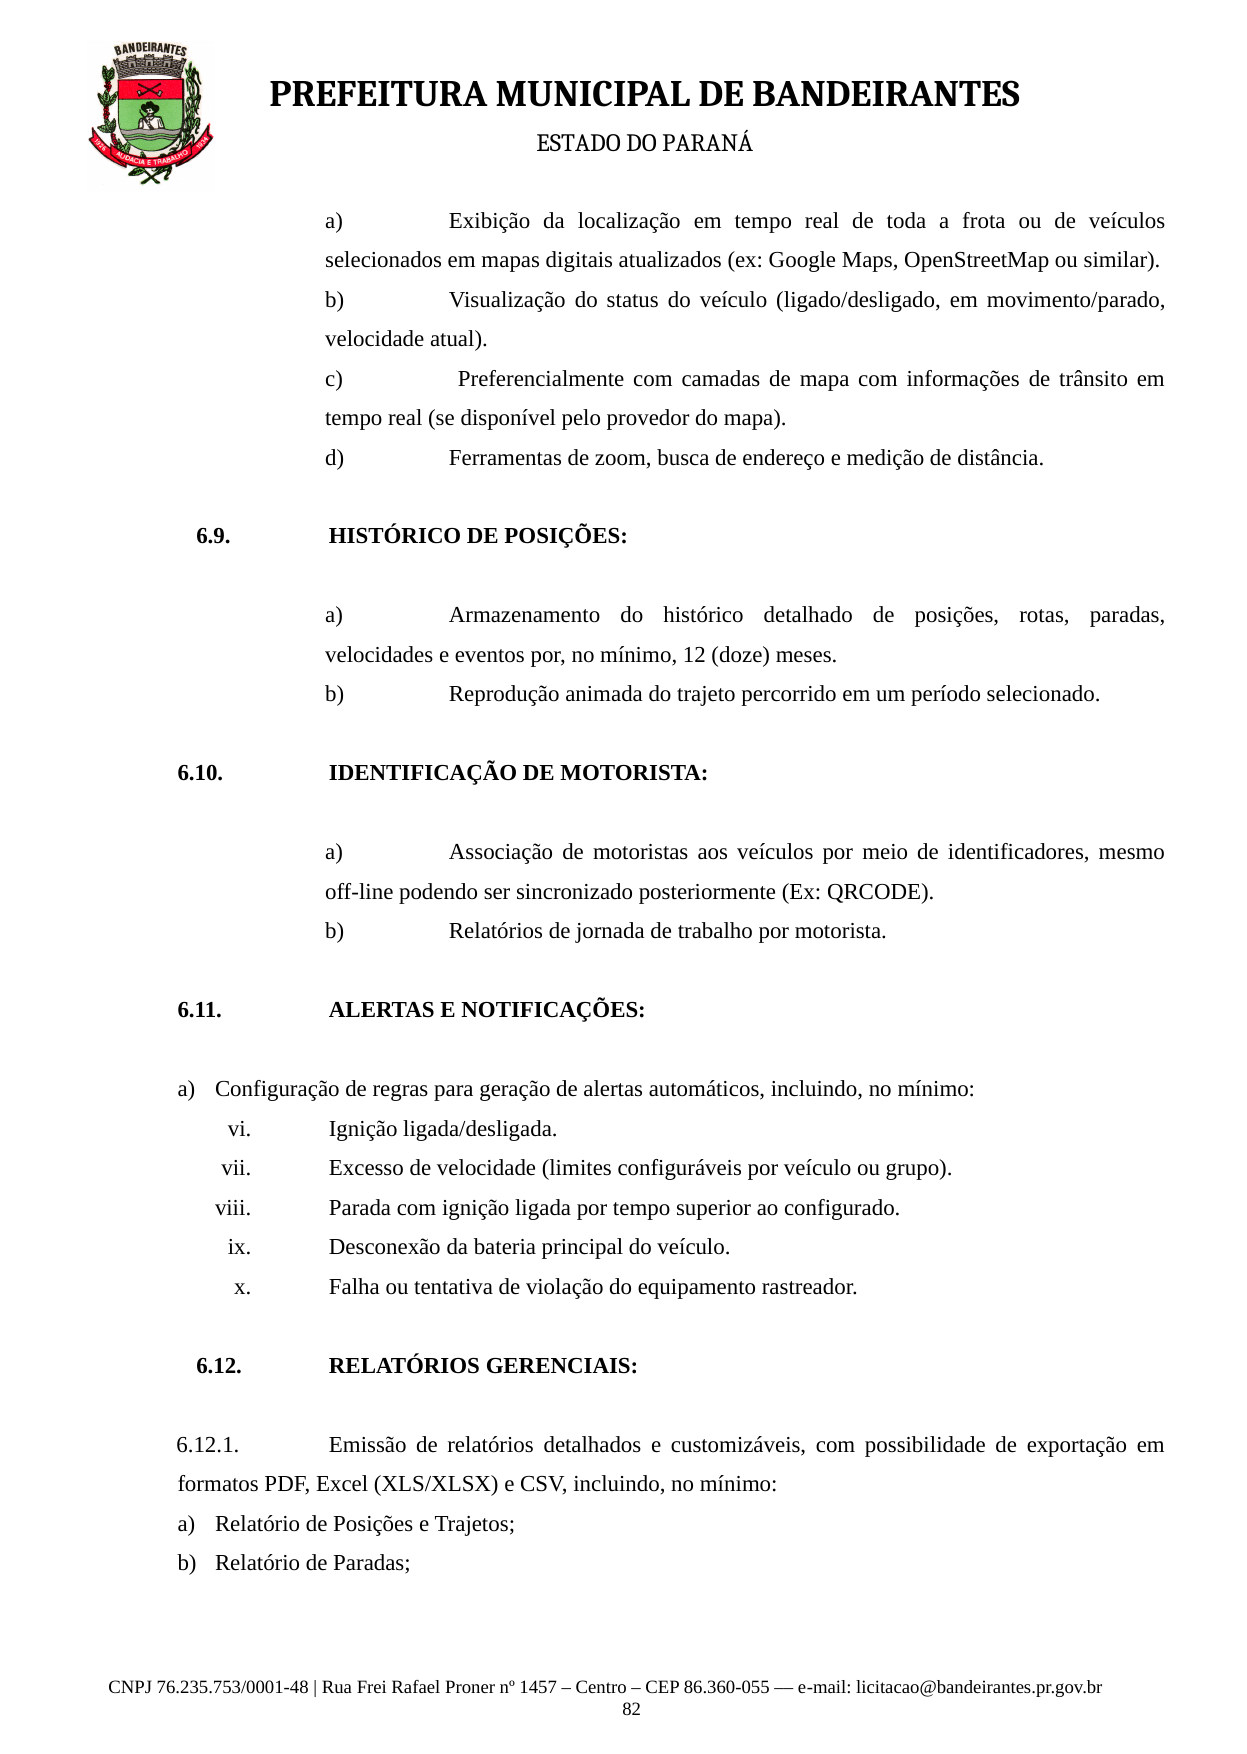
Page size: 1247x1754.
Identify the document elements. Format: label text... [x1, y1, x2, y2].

list Falha ou tentativa de violação do equipamento rastreador. [251, 1273, 1167, 1299]
list Associação de motoristas aos veículos por meio de identificadores, mesmo off-line podendo ser sincronizado posteriormente (Ex: QRCODE). [325, 838, 1167, 904]
list Visualização do status do veículo (ligado/desligado, em movimento/parado, velocidade atual). [325, 286, 1167, 352]
list Parada com ignição ligada por tempo superior ao configurado. [251, 1194, 1167, 1220]
list Configuração de regras para geração de alertas automáticos, incluindo, no mínimo: [177, 1075, 1167, 1102]
list Reprodução animada do trajeto percorrido em um período selecionado. [325, 681, 1167, 707]
list ALERTAS E NOTIFICAÇÕES: [177, 996, 1167, 1023]
list Desconexão da bateria principal do veículo. [251, 1233, 1167, 1259]
list RELATÓRIOS GERENCIAIS: [164, 1352, 1167, 1378]
list Ferramentas de zoom, busca de endereço e medição de distância. [325, 444, 1167, 470]
list Relatório de Paradas; [177, 1549, 1167, 1575]
list Ignição ligada/desligada. [251, 1115, 1167, 1141]
list HISTÓRICO DE POSIÇÕES: [164, 523, 1167, 549]
list Excesso de velocidade (limites configuráveis por veículo ou grupo). [251, 1154, 1167, 1181]
picture [87, 41, 215, 192]
list IDENTIFICAÇÃO DE MOTORISTA: [177, 759, 1167, 786]
list Relatório de Posições e Trajetos; [177, 1509, 1167, 1536]
list Relatórios de jornada de trabalho por motorista. [325, 917, 1167, 944]
list Exibição da localização em tempo real de toda a frota ou de veículos selecionados em mapas digitais atualizados (ex: Google Maps, OpenStreetMap ou similar). [325, 207, 1167, 273]
list Emissão de relatórios detalhados e customizáveis, com possibilidade de exportação em formatos PDF, Excel (XLS/XLSX) e CSV, incluindo, no mínimo: [176, 1431, 1167, 1496]
list Preferencialmente com camadas de mapa com informações de trânsito em tempo real (se disponível pelo provedor do mapa). [325, 365, 1167, 431]
list Armazenamento do histórico detalhado de posições, rotas, paradas, velocidades e eventos por, no mínimo, 12 (doze) meses. [325, 602, 1167, 667]
